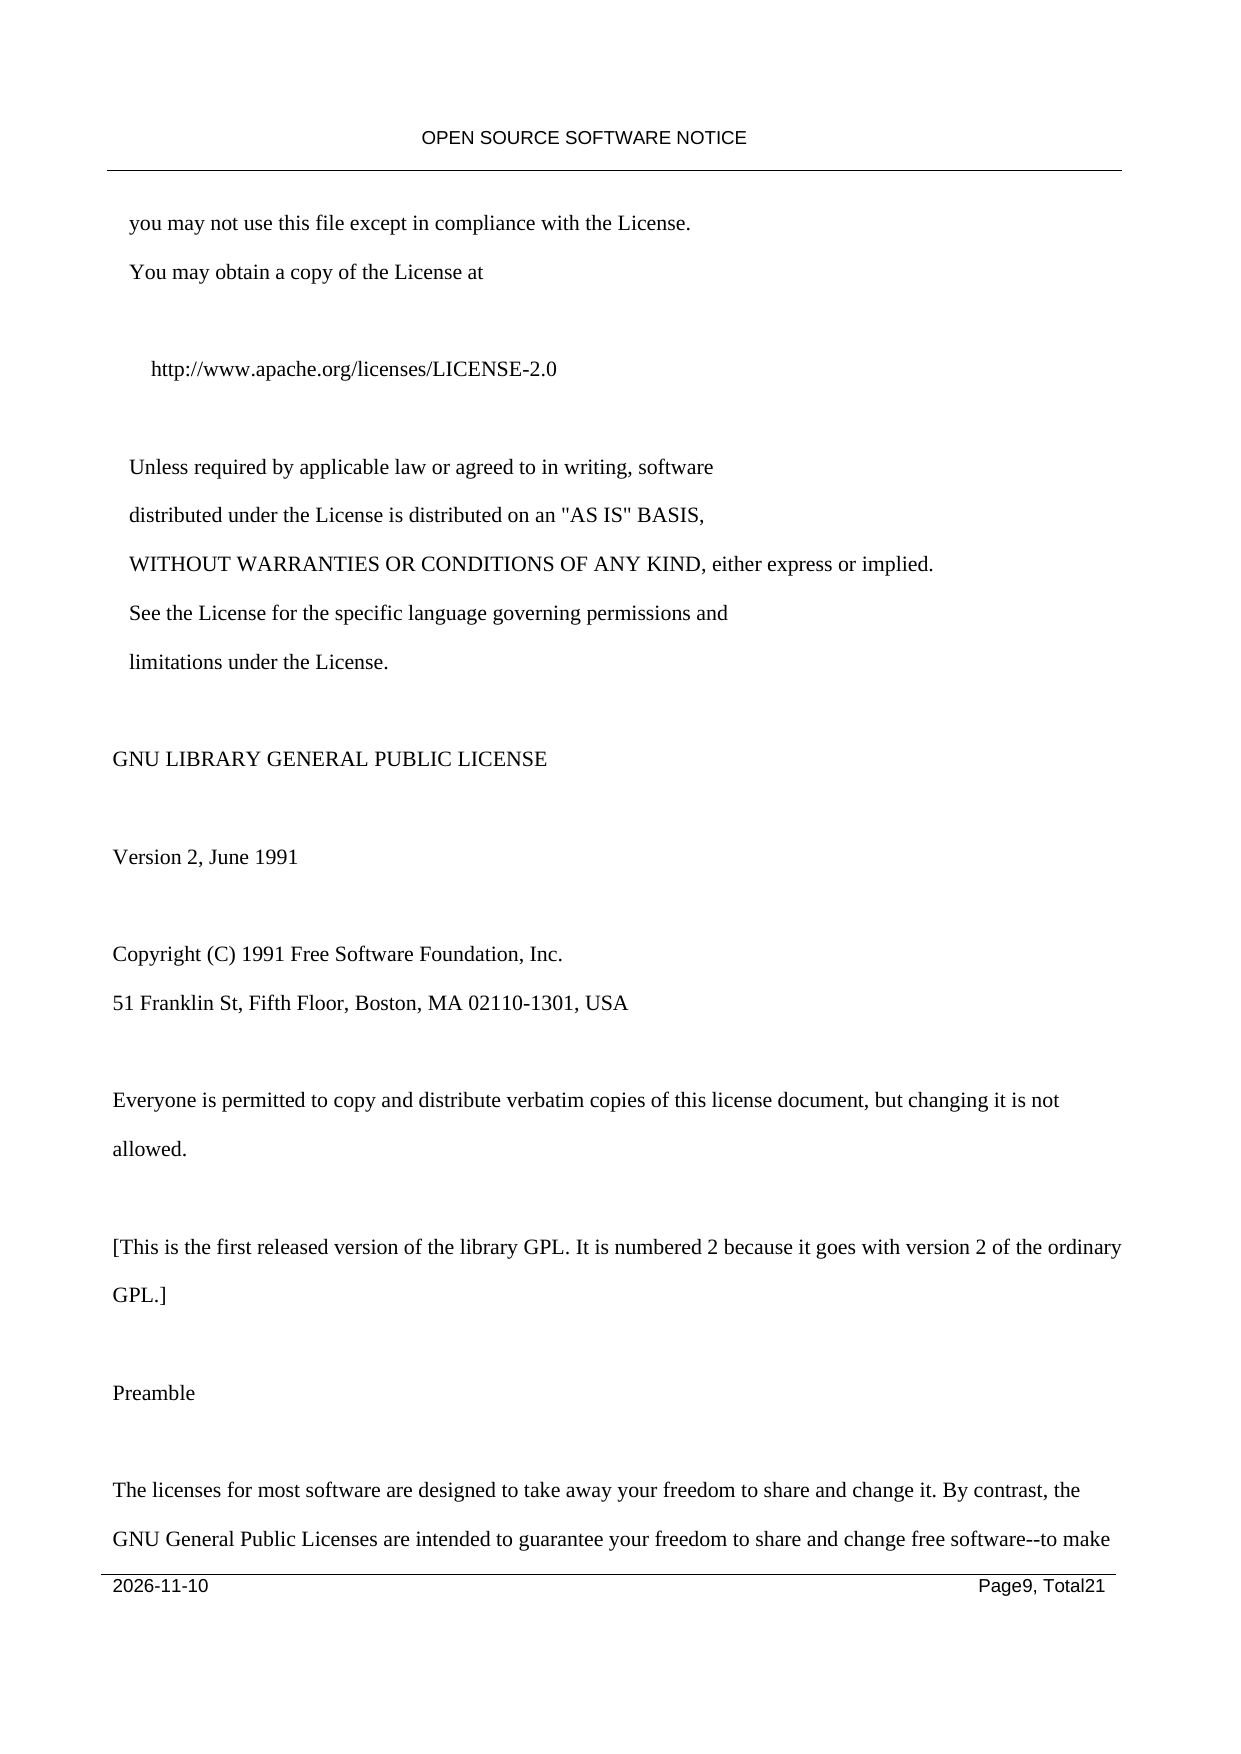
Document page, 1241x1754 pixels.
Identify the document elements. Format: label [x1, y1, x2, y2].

text [112, 206, 1128, 1555]
